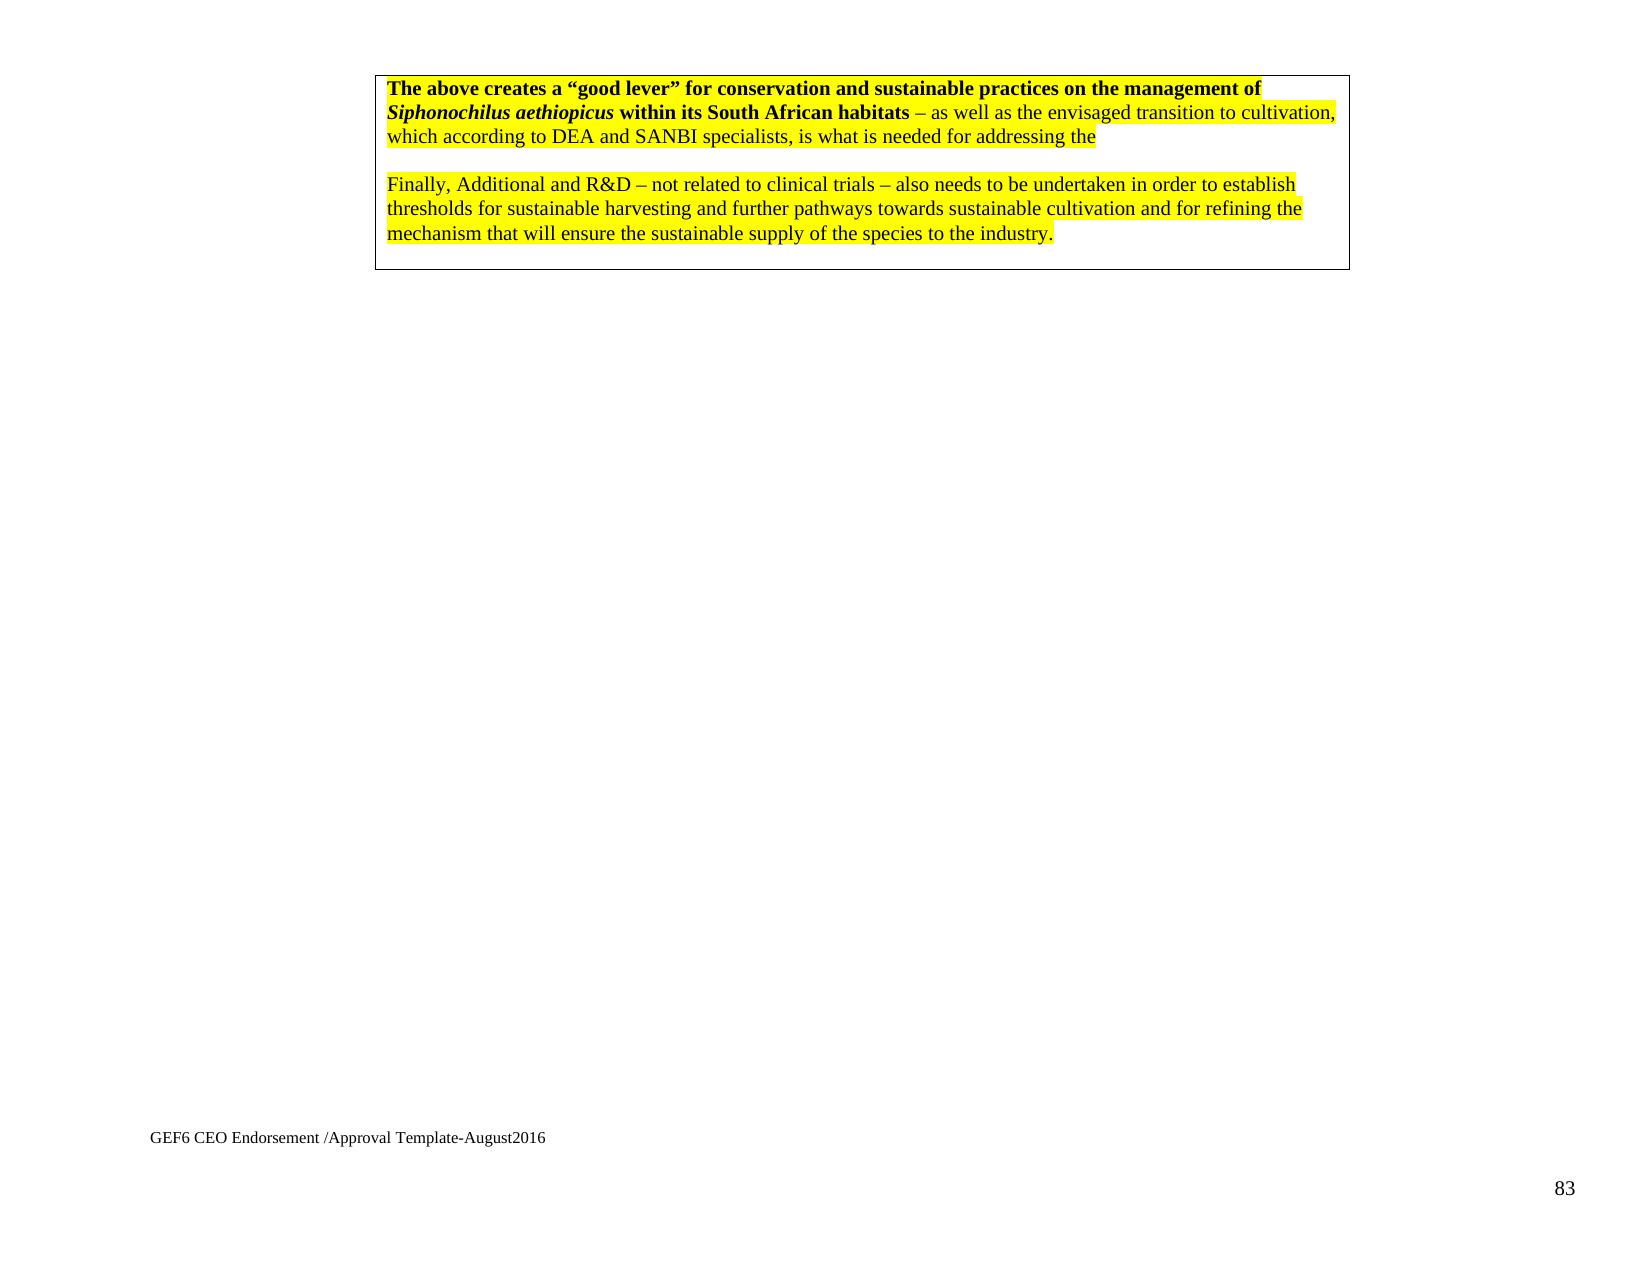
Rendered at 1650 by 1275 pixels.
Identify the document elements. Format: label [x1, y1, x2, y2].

table_cell [376, 76, 1349, 268]
